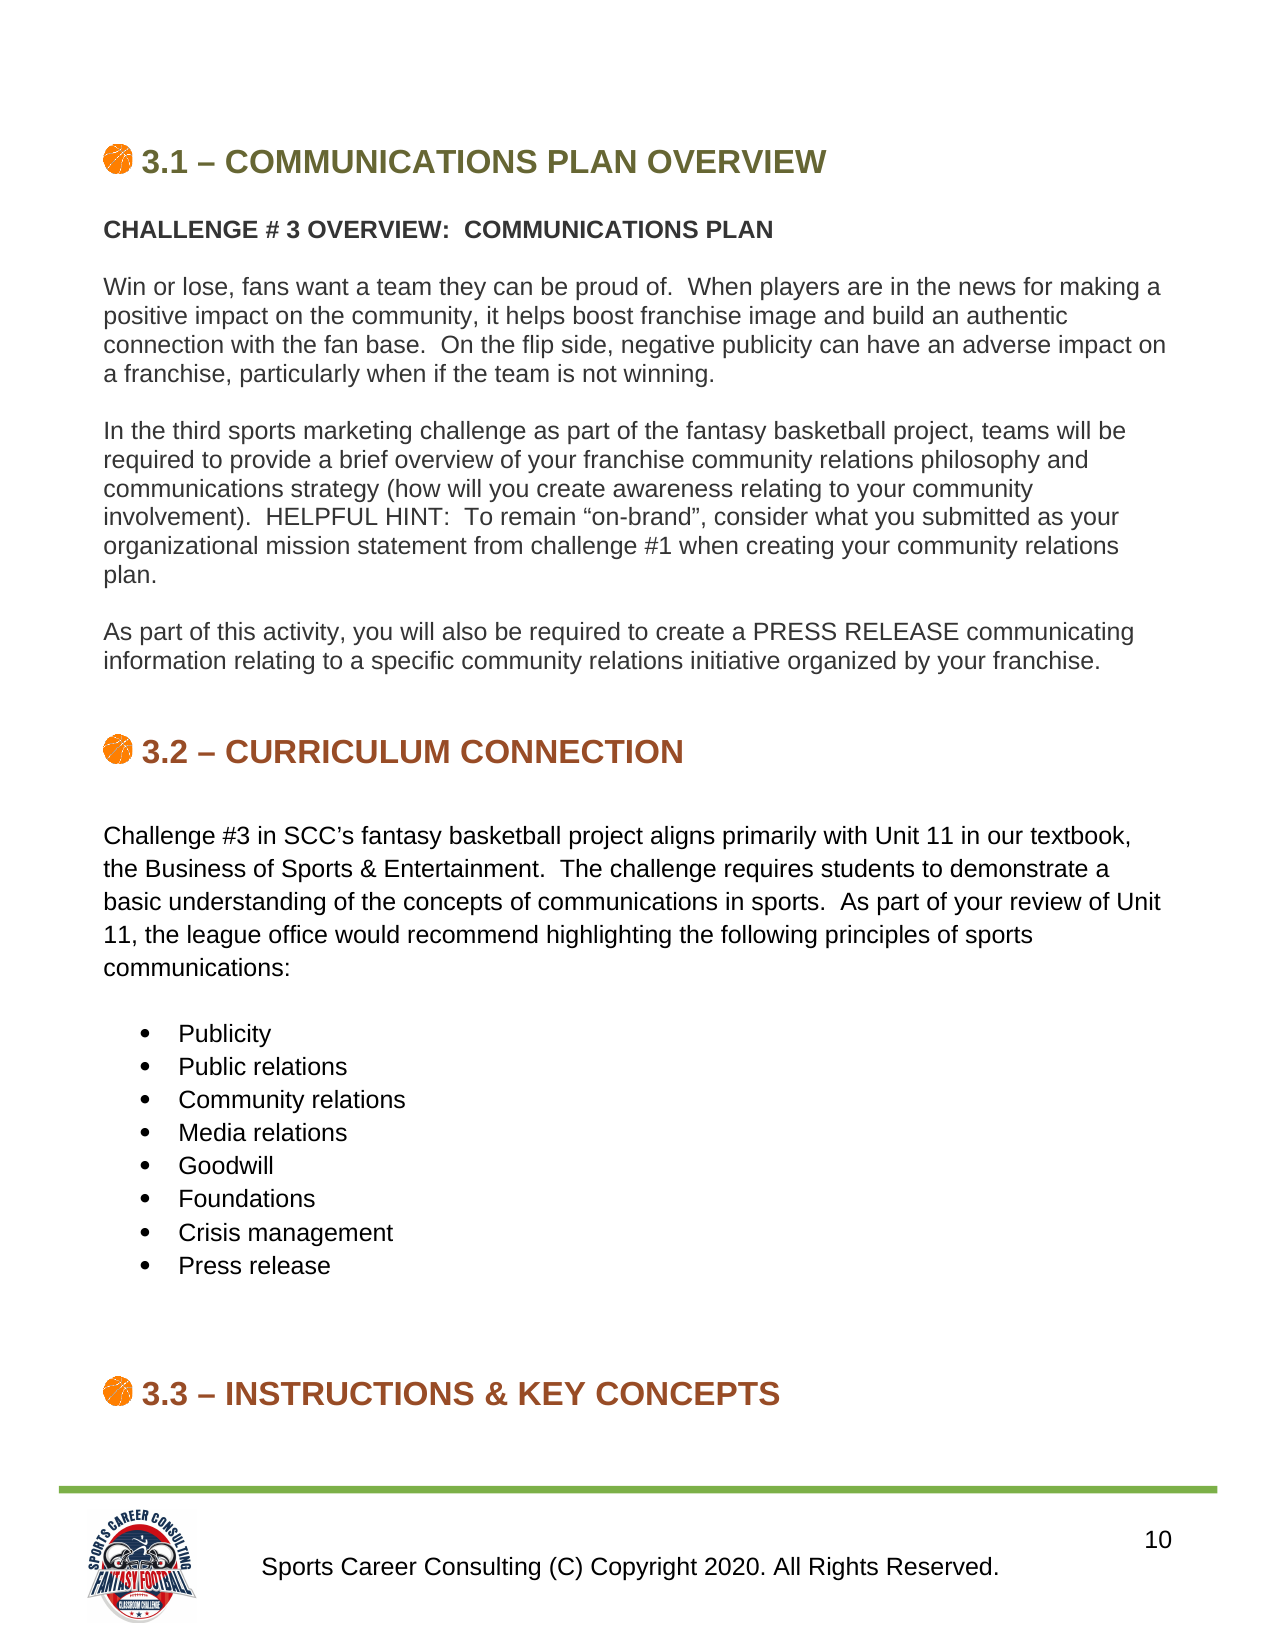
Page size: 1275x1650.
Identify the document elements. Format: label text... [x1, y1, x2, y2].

picture [103, 734, 133, 764]
text 3.2 – CURRICULUM CONNECTION [103, 732, 1172, 771]
text In the third sports marketing challenge as part of the fantasy basketball project, teams will be required to provide a brief overview of your franchise community relations philosophy and communications strategy (how will you create awareness relating to your community involvement). HELPFUL HINT: To remain “on-brand”, consider what you submitted as your organizational mission statement from challenge #1 when creating your community relations plan. [103, 416, 1172, 588]
text Win or lose, fans want a team they can be proud of. When players are in the news for making a positive impact on the community, it helps boost franchise image and build an authentic connection with the fan base. On the flip side, negative publicity can have an adverse impact on a franchise, particularly when if the team is not winning. [103, 272, 1172, 387]
list Goodwill [141, 1151, 1172, 1180]
list Media relations [141, 1118, 1172, 1147]
text As part of this activity, you will also be required to create a PRESS RELEASE communicating information relating to a specific community relations initiative organized by your franchise. [103, 617, 1172, 675]
list Crisis management [141, 1217, 1172, 1246]
text CHALLENGE # 3 OVERVIEW: COMMUNICATIONS PLAN [103, 215, 1172, 243]
text Challenge #3 in SCC’s fantasy basketball project aligns primarily with Unit 11 in our textbook, the Business of Sports & Entertainment. The challenge requires students to demonstrate a basic understanding of the concepts of communications in sports. As part of your review of Unit 11, the league office would recommend highlighting the following principles of sports communications: [103, 821, 1172, 981]
list Press release [141, 1251, 1172, 1279]
list Community relations [141, 1085, 1172, 1114]
text 3.1 – COMMUNICATIONS PLAN OVERVIEW [103, 142, 1172, 180]
picture [103, 144, 133, 174]
picture [86, 1509, 197, 1623]
list Public relations [141, 1052, 1172, 1081]
text 3.3 – INSTRUCTIONS & KEY CONCEPTS [103, 1374, 1172, 1413]
picture [103, 1376, 133, 1406]
list Foundations [141, 1184, 1172, 1213]
list Publicity [141, 1019, 1172, 1048]
